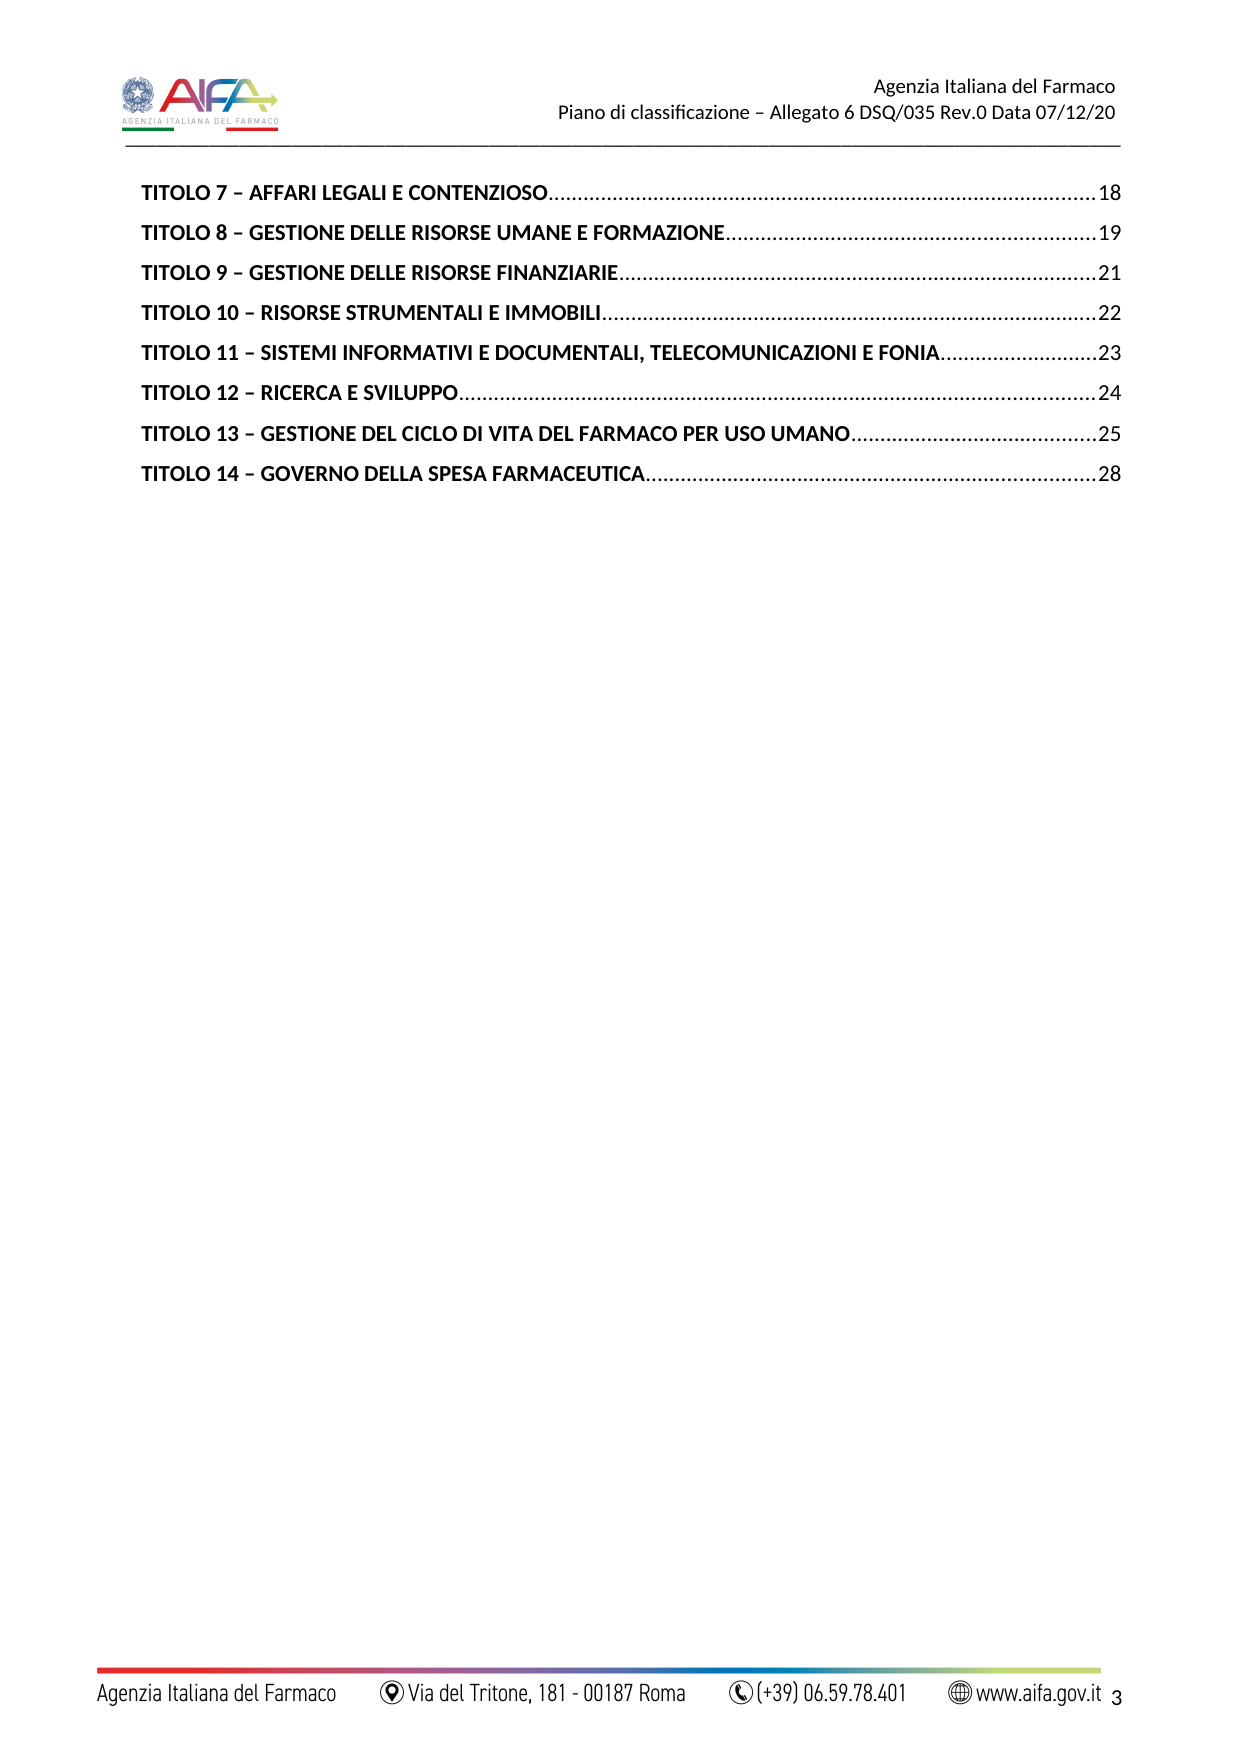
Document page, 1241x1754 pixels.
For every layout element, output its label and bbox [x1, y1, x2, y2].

picture [118, 73, 282, 135]
picture [0, 1635, 1219, 1754]
